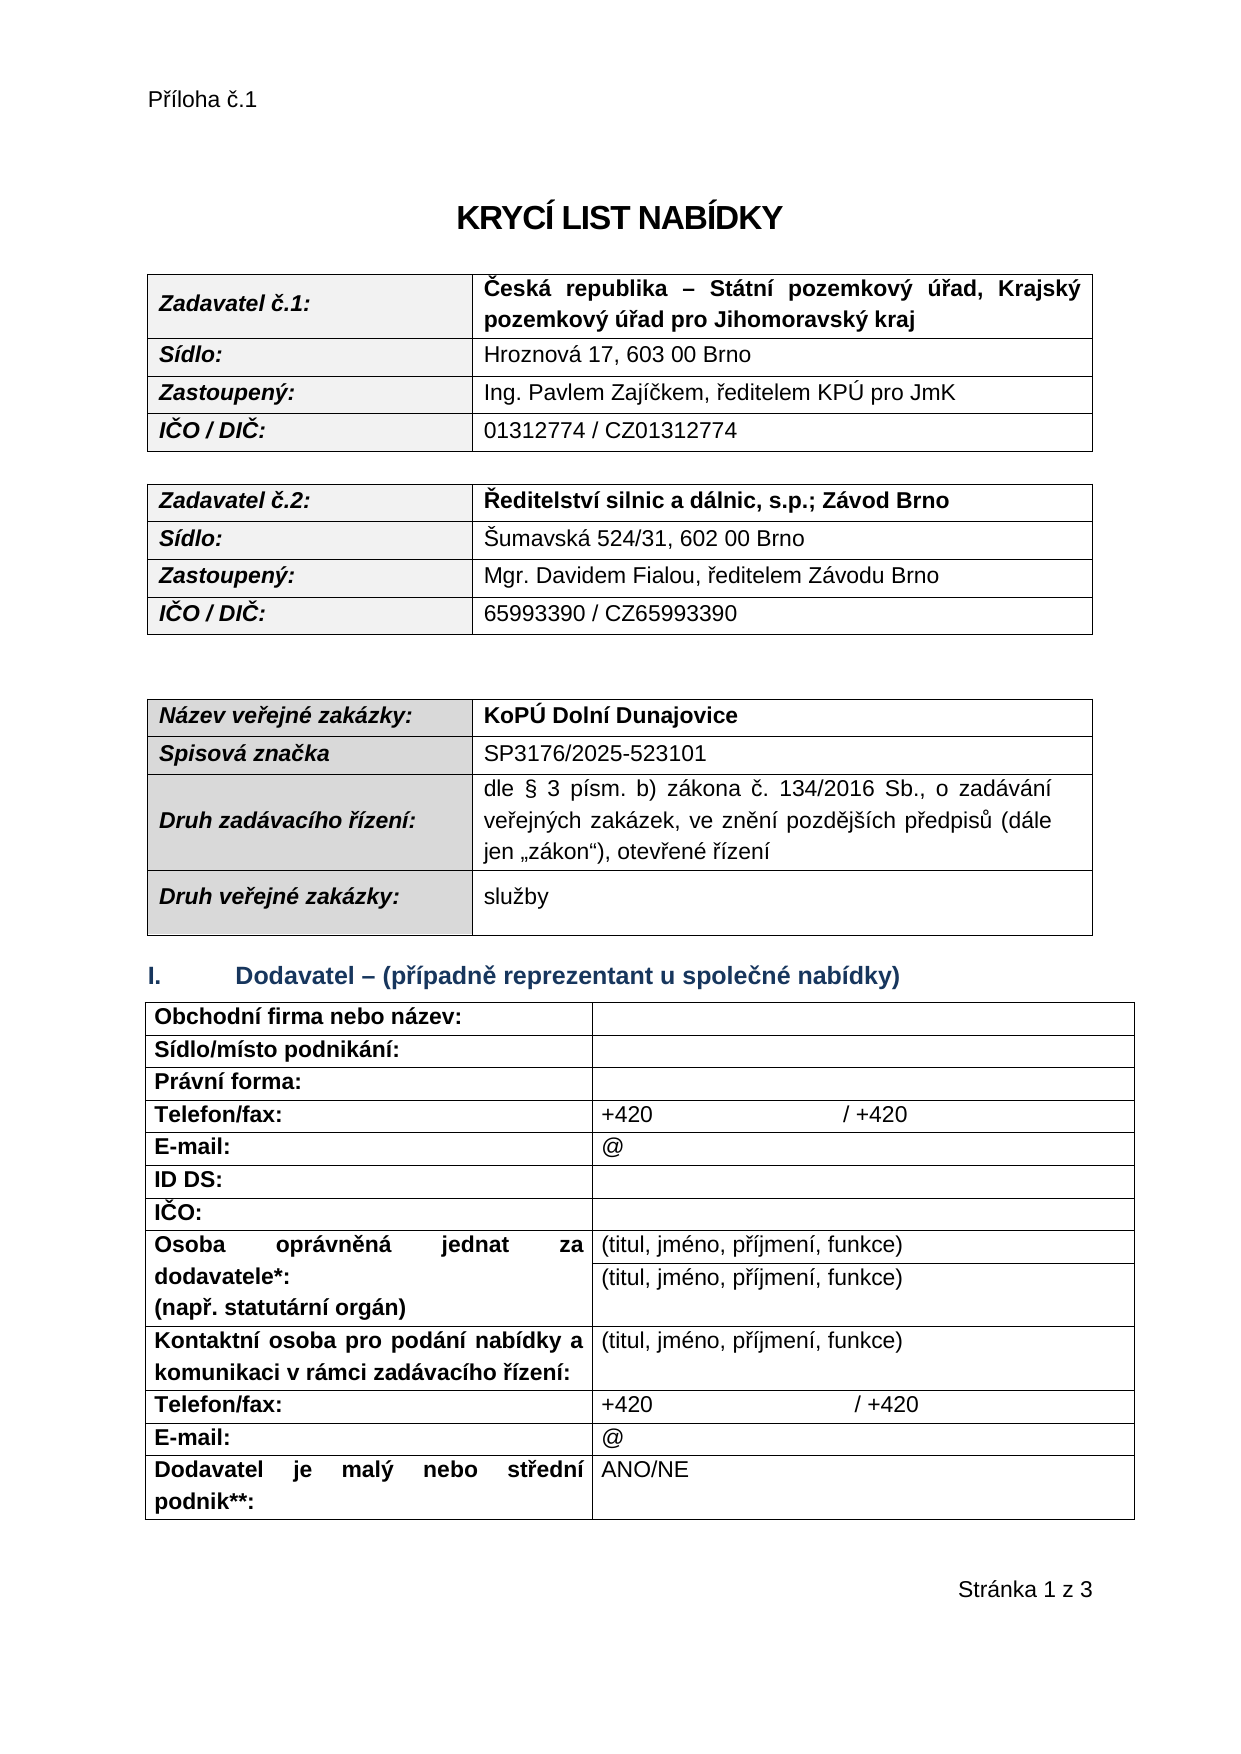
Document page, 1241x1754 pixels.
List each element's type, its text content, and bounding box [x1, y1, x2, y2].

table_cell Sídlo: [148, 522, 472, 559]
table_cell Kontaktní osoba pro podání nabídky a komunikaci v rámci zadávacího řízení: [146, 1327, 592, 1390]
table_cell +420 / +420 [593, 1101, 1134, 1132]
table_header Ředitelství silnic a dálnic, s.p.; Závod Brno [473, 485, 1092, 521]
table_cell Telefon/fax: [146, 1391, 592, 1423]
table_cell [593, 1199, 1134, 1230]
table_cell Ing. Pavlem Zajíčkem, ředitelem KPÚ pro JmK [473, 377, 1092, 413]
table_cell IČO / DIČ: [148, 414, 472, 451]
table_cell IČO: [146, 1199, 592, 1230]
table_cell Mgr. Davidem Fialou, ředitelem Závodu Brno [473, 560, 1092, 597]
table_cell Zastoupený: [148, 377, 472, 413]
title Krycí list nabídky [148, 198, 1093, 236]
table_cell (titul, jméno, příjmení, funkce) [593, 1327, 1134, 1390]
table_cell Spisová značka [148, 737, 472, 774]
table_cell 65993390 / CZ65993390 [473, 598, 1092, 634]
table_cell +420 / +420 [593, 1391, 1134, 1423]
table_cell @ [593, 1424, 1134, 1455]
table_header Česká republika – Státní pozemkový úřad, Krajský pozemkový úřad pro Jihomoravský kraj [473, 275, 1092, 338]
table_cell SP3176/2025-523101 [473, 737, 1092, 774]
table_header Obchodní firma nebo název: [146, 1003, 592, 1034]
table_cell Právní forma: [146, 1068, 592, 1100]
table_cell E-mail: [146, 1133, 592, 1165]
table_cell Druh veřejné zakázky: [148, 871, 472, 934]
table_cell [593, 1068, 1134, 1100]
table_cell (titul, jméno, příjmení, funkce) [593, 1231, 1134, 1263]
table_cell služby [473, 871, 1092, 934]
subtitle Dodavatel – (případně reprezentant u společné nabídky) [148, 961, 1093, 989]
table_header Zadavatel č.1: [148, 275, 472, 338]
table_header KoPÚ Dolní Dunajovice [473, 700, 1092, 736]
table_cell Hroznová 17, 603 00 Brno [473, 339, 1092, 376]
table_cell Druh zadávacího řízení: [148, 775, 472, 870]
table_cell Osoba oprávněná jednat za dodavatele*: (např. statutární orgán) [146, 1231, 592, 1326]
table_header Název veřejné zakázky: [148, 700, 472, 736]
table_cell Sídlo/místo podnikání: [146, 1036, 592, 1067]
table_cell Zastoupený: [148, 560, 472, 597]
table_cell E-mail: [146, 1424, 592, 1455]
table_cell Šumavská 524/31, 602 00 Brno [473, 522, 1092, 559]
table_cell [593, 1166, 1134, 1197]
table_cell [593, 1036, 1134, 1067]
table_cell ID DS: [146, 1166, 592, 1197]
table_cell Dodavatel je malý nebo střední podnik**: [146, 1456, 592, 1519]
table_cell ANO/NE [593, 1456, 1134, 1519]
table_cell (titul, jméno, příjmení, funkce) [593, 1264, 1134, 1326]
table_header Zadavatel č.2: [148, 485, 472, 521]
table_cell @ [593, 1133, 1134, 1165]
table_cell dle § 3 písm. b) zákona č. 134/2016 Sb., o zadávání veřejných zakázek, ve znění pozdějších předpisů (dále jen „zákon“), otevřené řízení [473, 775, 1092, 870]
table_cell IČO / DIČ: [148, 598, 472, 634]
table_header [593, 1003, 1134, 1034]
table_cell Telefon/fax: [146, 1101, 592, 1132]
table_cell Sídlo: [148, 339, 472, 376]
table_cell 01312774 / CZ01312774 [473, 414, 1092, 451]
